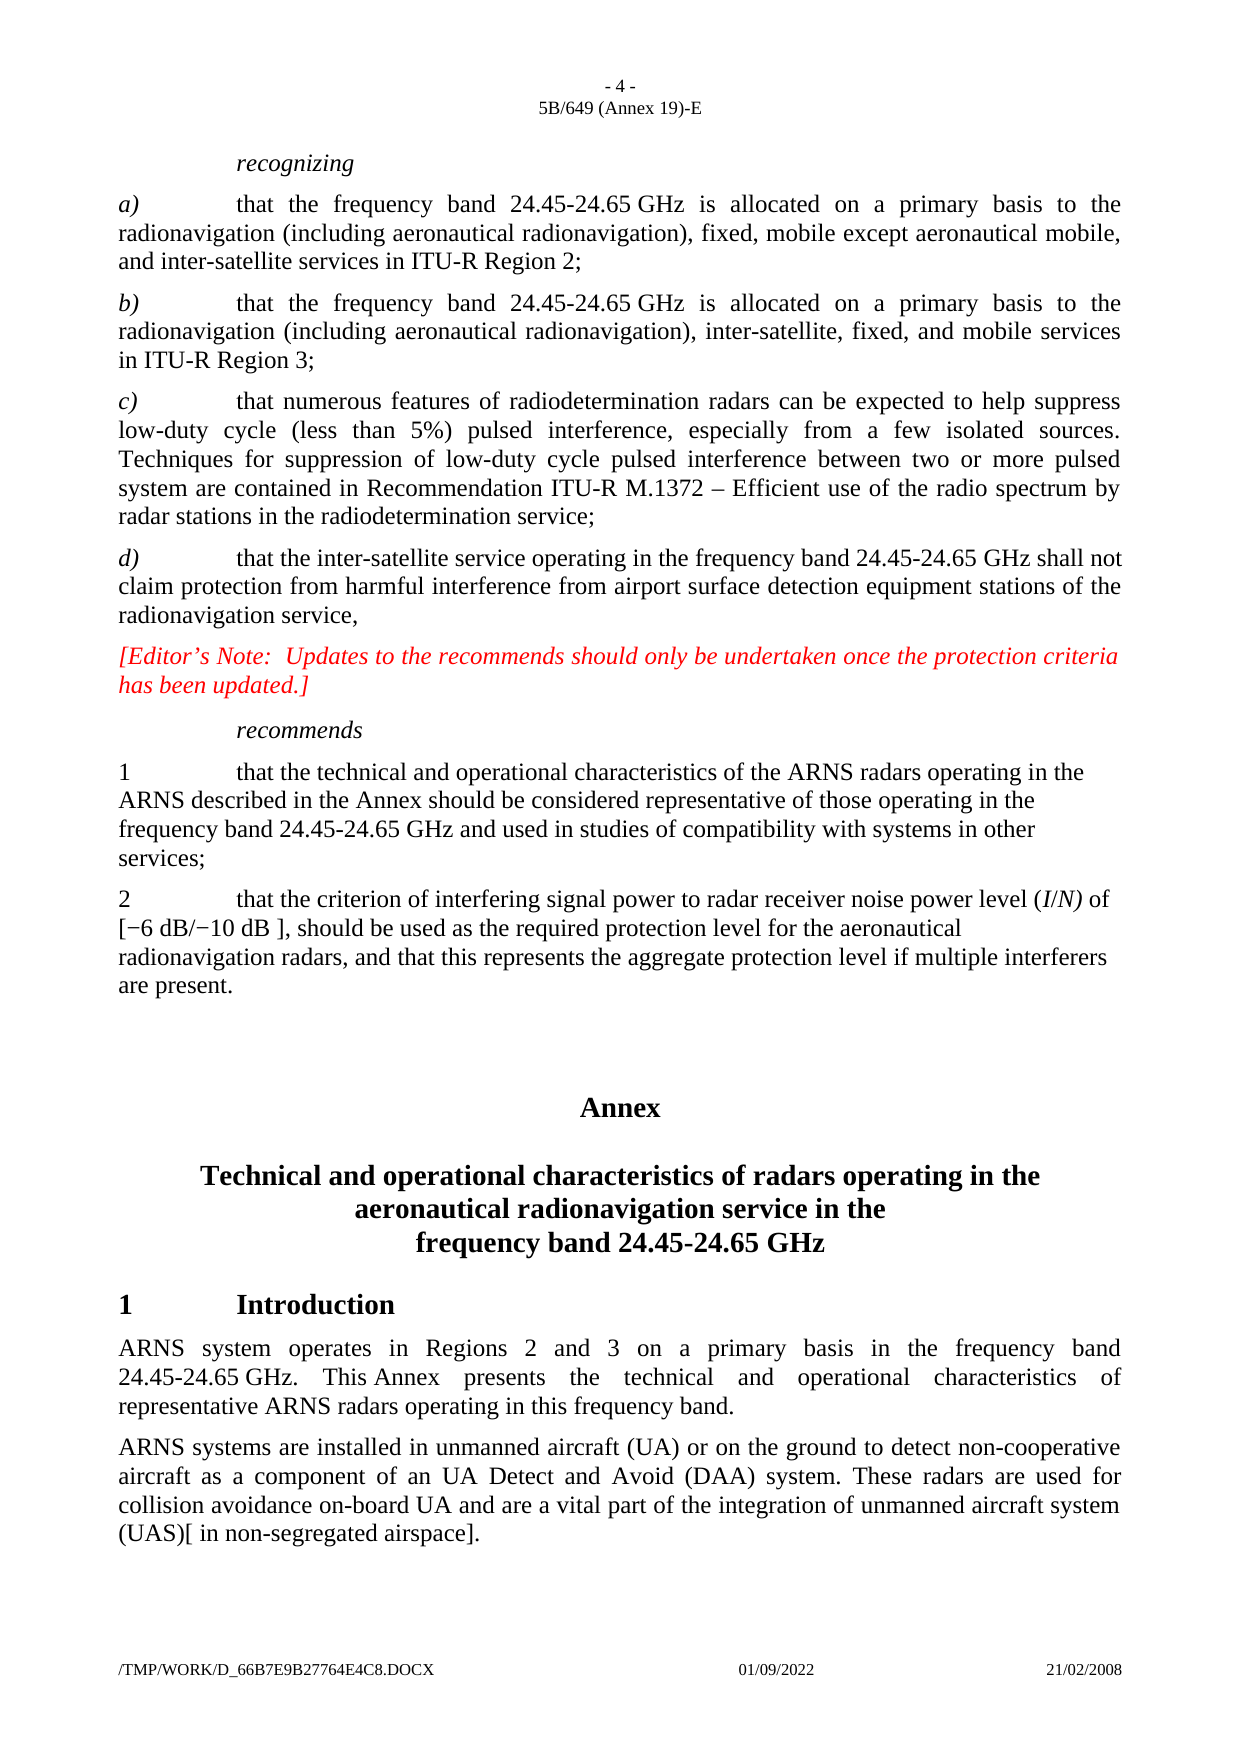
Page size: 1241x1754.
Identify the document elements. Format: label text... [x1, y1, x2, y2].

text c) that numerous features of radiodetermination radars can be expected to help suppress low-duty cycle (less than 5%) pulsed interference, especially from a few isolated sources. Techniques for suppression of low-duty cycle pulsed interference between two or more pulsed system are contained in Recommendation ITU-R M.1372 – Efficient use of the radio spectrum by radar stations in the radiodetermination service; [118, 386, 1122, 530]
text d) that the inter-satellite service operating in the frequency band 24.45-24.65 GHz shall not claim protection from harmful interference from airport surface detection equipment stations of the radionavigation service, [118, 543, 1122, 629]
text ARNS systems are installed in unmanned aircraft (UA) or on the ground to detect non-cooperative aircraft as a component of an UA Detect and Avoid (DAA) system. These radars are used for collision avoidance on-board UA and are a vital part of the integration of unmanned aircraft system (UAS)[ in non-segregated airspace]. [118, 1432, 1122, 1547]
text recommends [236, 716, 1122, 744]
text recognizing [236, 148, 1122, 176]
text b) that the frequency band 24.45-24.65 GHz is allocated on a primary basis to the radionavigation (including aeronautical radionavigation), inter-satellite, fixed, and mobile services in ITU-R Region 3; [118, 288, 1122, 374]
title Annex Technical and operational characteristics of radars operating in the aeronautical radionavigation service in the frequency band 24.45-24.65 GHz [118, 1091, 1122, 1258]
text 2 that the criterion of interfering signal power to radar receiver noise power level (I/N) of [−6 dB/−10 dB ], should be used as the required protection level for the aeronautical radionavigation radars, and that this represents the aggregate protection level if multiple interferers are present. [118, 884, 1122, 999]
text a) that the frequency band 24.45-24.65 GHz is allocated on a primary basis to the radionavigation (including aeronautical radionavigation), fixed, mobile except aeronautical mobile, and inter-satellite services in ITU-R Region 2; [118, 189, 1122, 275]
text [Editor’s Note: Updates to the recommends should only be undertaken once the protection criteria has been updated.] [118, 641, 1122, 699]
text 1 that the technical and operational characteristics of the ARNS radars operating in the ARNS described in the Annex should be considered representative of those operating in the frequency band 24.45-24.65 GHz and used in studies of compatibility with systems in other services; [118, 757, 1122, 872]
text ARNS system operates in Regions 2 and 3 on a primary basis in the frequency band 24.45-24.65 GHz. This Annex presents the technical and operational characteristics of representative ARNS radars operating in this frequency band. [118, 1333, 1122, 1420]
subtitle 1 Introduction [118, 1287, 1122, 1321]
